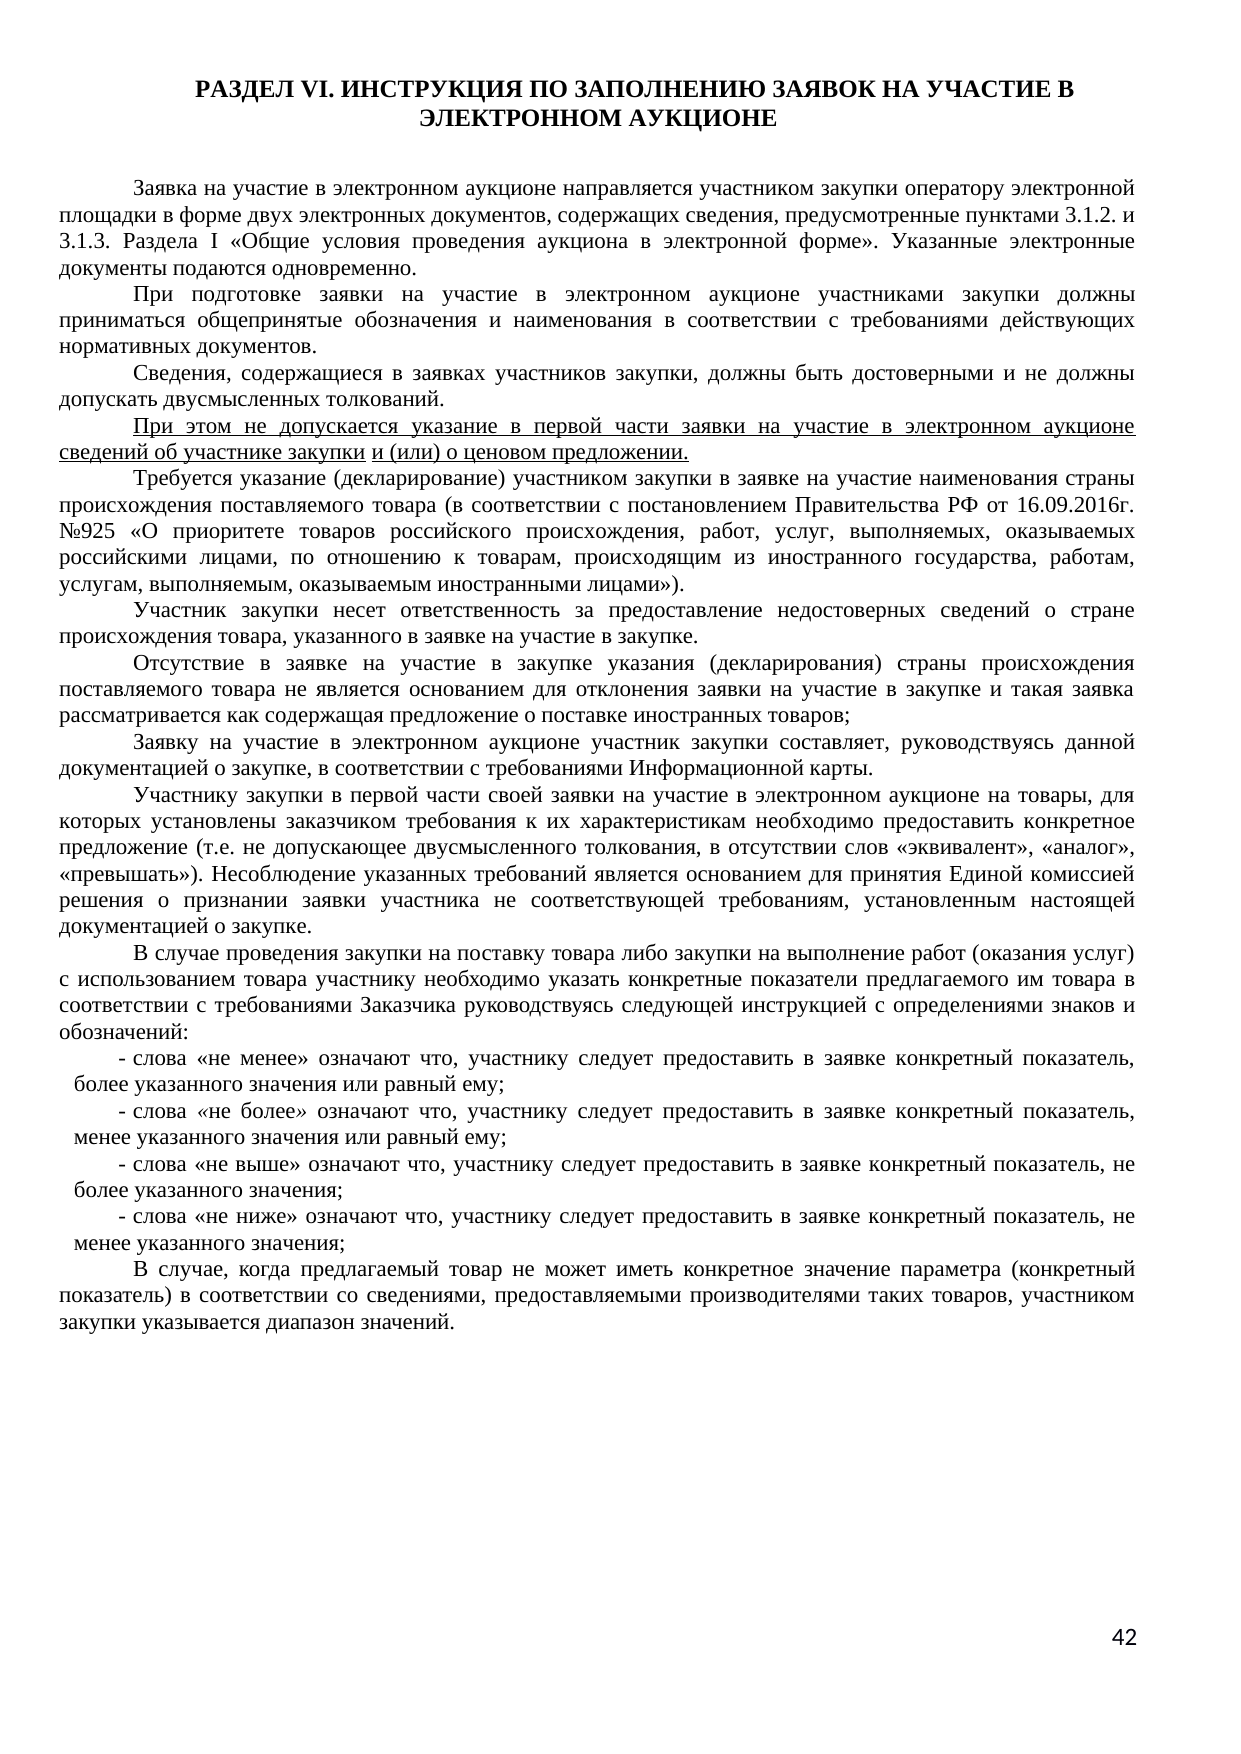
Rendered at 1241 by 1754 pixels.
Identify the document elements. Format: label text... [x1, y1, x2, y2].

text В случае, когда предлагаемый товар не может иметь конкретное значение параметра (конкретный показатель) в соответствии со сведениями, предоставляемыми производителями таких товаров, участником закупки указывается диапазон значений. [59, 1255, 1137, 1334]
text Участнику закупки в первой части своей заявки на участие в электронном аукционе на товары, для которых установлены заказчиком требования к их характеристикам необходимо предоставить конкретное предложение (т.е. не допускающее двусмысленного толкования, в отсутствии слов «эквивалент», «аналог», «превышать»). Несоблюдение указанных требований является основанием для принятия Единой комиссией решения о признании заявки участника не соответствующей требованиям, установленным настоящей документацией о закупке. [59, 781, 1137, 939]
list слова «не ниже» означают что, участнику следует предоставить в заявке конкретный показатель, не менее указанного значения; [74, 1202, 1137, 1255]
text Отсутствие в заявке на участие в закупке указания (декларирования) страны происхождения поставляемого товара не является основанием для отклонения заявки на участие в закупке и такая заявка рассматривается как содержащая предложение о поставке иностранных товаров; [59, 649, 1137, 728]
list слова «не более» означают что, участнику следует предоставить в заявке конкретный показатель, менее указанного значения или равный ему; [74, 1097, 1137, 1149]
text РАЗДЕЛ VI. ИНСТРУКЦИЯ ПО ЗАПОЛНЕНИЮ ЗАЯВОК НА УЧАСТИЕ В ЭЛЕКТРОННОМ АУКЦИОНЕ [59, 74, 1137, 131]
text В случае проведения закупки на поставку товара либо закупки на выполнение работ (оказания услуг) с использованием товара участнику необходимо указать конкретные показатели предлагаемого им товара в соответствии с требованиями Заказчика руководствуясь следующей инструкцией с определениями знаков и обозначений: [59, 939, 1137, 1044]
list слова «не менее» означают что, участнику следует предоставить в заявке конкретный показатель, более указанного значения или равный ему; [74, 1044, 1137, 1097]
text Заявка на участие в электронном аукционе направляется участником закупки оператору электронной площадки в форме двух электронных документов, содержащих сведения, предусмотренные пунктами 3.1.2. и 3.1.3. Раздела I «Общие условия проведения аукциона в электронной форме». Указанные электронные документы подаются одновременно. [59, 174, 1137, 280]
text При этом не допускается указание в первой части заявки на участие в электронном аукционе сведений об участнике закупки и (или) о ценовом предложении. [59, 412, 1137, 464]
text При подготовке заявки на участие в электронном аукционе участниками закупки должны приниматься общепринятые обозначения и наименования в соответствии с требованиями действующих нормативных документов. [59, 280, 1137, 359]
text Участник закупки несет ответственность за предоставление недостоверных сведений о стране происхождения товара, указанного в заявке на участие в закупке. [59, 596, 1137, 649]
list слова «не выше» означают что, участнику следует предоставить в заявке конкретный показатель, не более указанного значения; [74, 1149, 1137, 1202]
text Требуется указание (декларирование) участником закупки в заявке на участие наименования страны происхождения поставляемого товара (в соответствии с постановлением Правительства РФ от 16.09.2016г. №925 «О приоритете товаров российского происхождения, работ, услуг, выполняемых, оказываемых российскими лицами, по отношению к товарам, происходящим из иностранного государства, работам, услугам, выполняемым, оказываемым иностранными лицами»). [59, 464, 1137, 596]
text Сведения, содержащиеся в заявках участников закупки, должны быть достоверными и не должны допускать двусмысленных толкований. [59, 359, 1137, 412]
text Заявку на участие в электронном аукционе участник закупки составляет, руководствуясь данной документацией о закупке, в соответствии с требованиями Информационной карты. [59, 728, 1137, 781]
